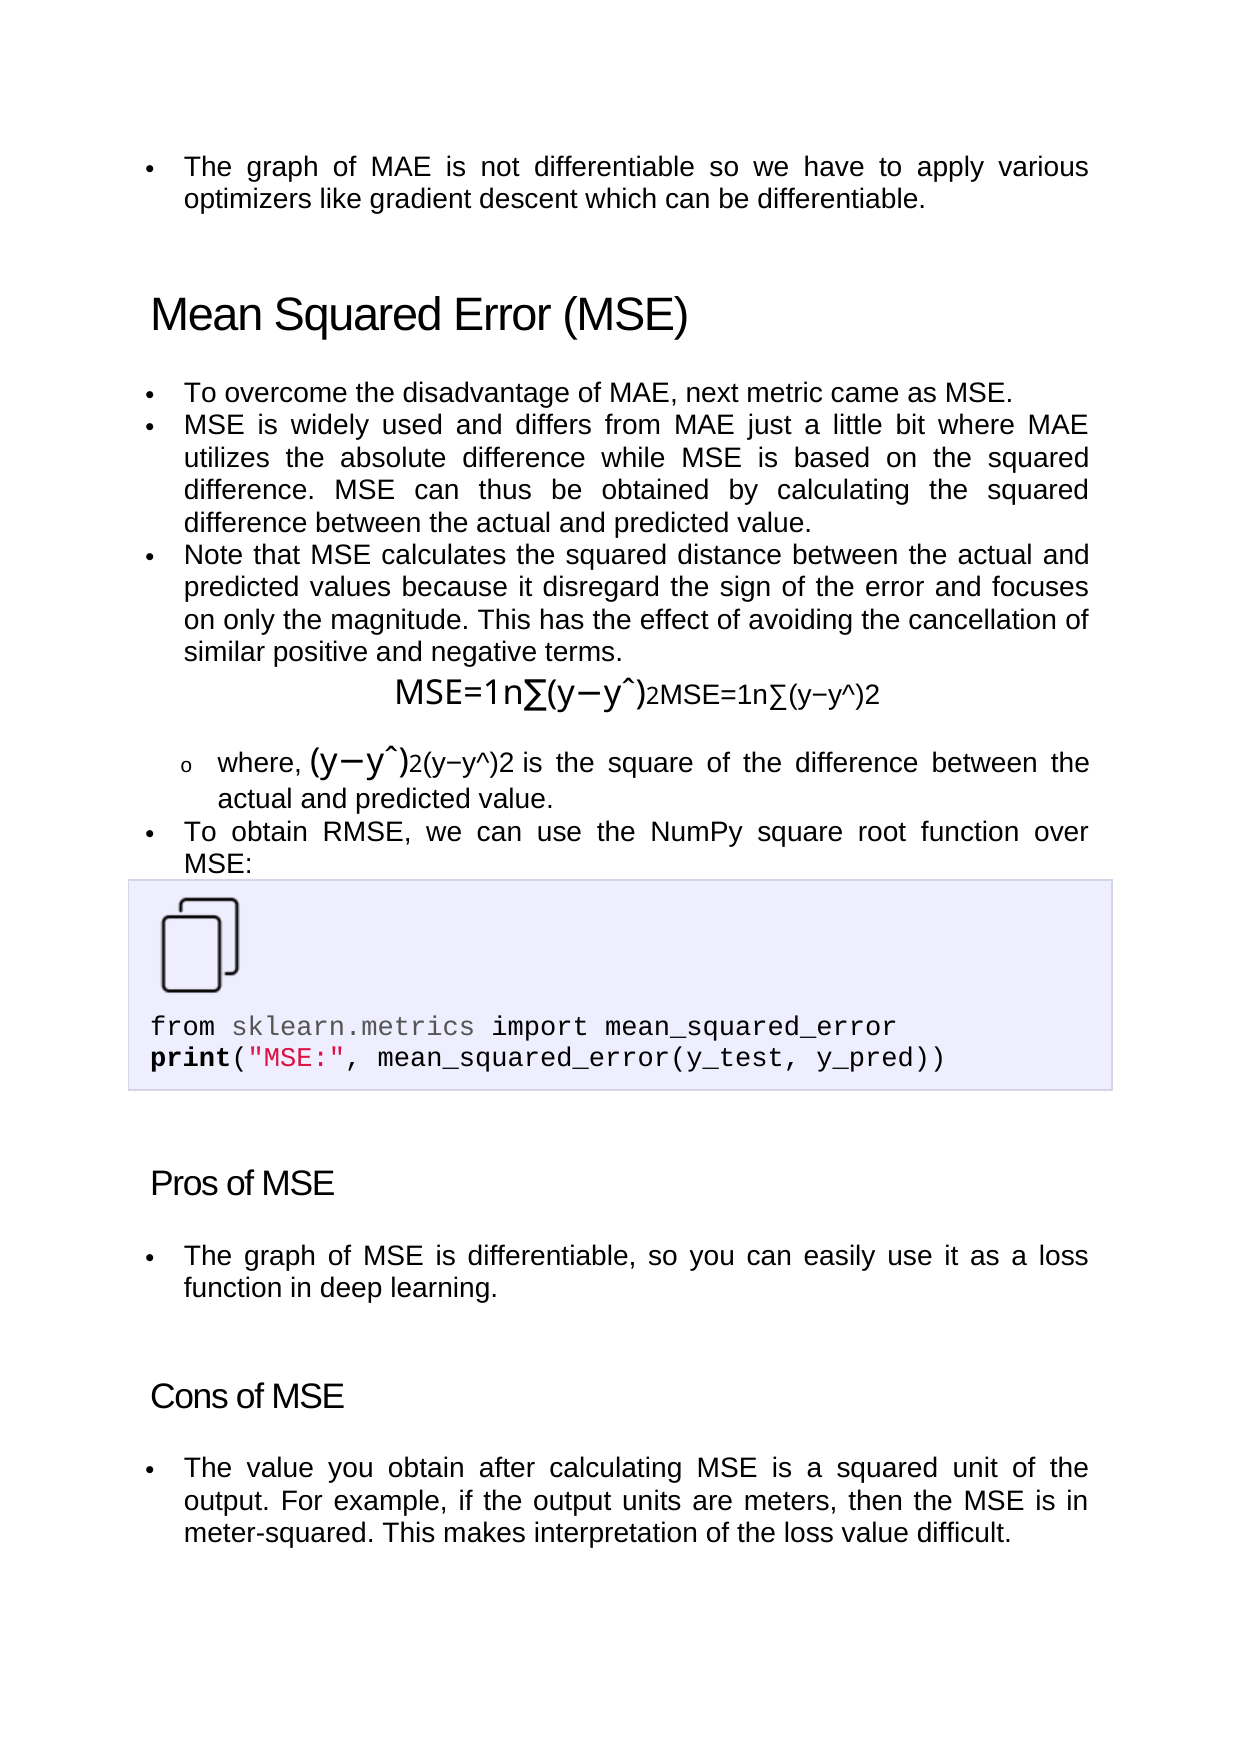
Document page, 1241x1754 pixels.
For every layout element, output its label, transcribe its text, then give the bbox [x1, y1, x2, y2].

list Note that MSE calculates the squared distance between the actual and predicted values because it disregard the sign of the error and focuses on only the magnitude. This has the effect of avoiding the cancellation of similar positive and negative terms. [146, 538, 1090, 667]
text from sklearn.metrics import mean_squared_error [129, 997, 1111, 1028]
text MSE=1n∑(y−yˆ)2MSE=1n∑(y−y^)2 [184, 667, 1090, 714]
list where, (y−yˆ)2(y−y^)2 is the square of the difference between the actual and predicted value. [180, 735, 1090, 814]
text Pros of MSE [150, 1162, 1090, 1203]
list The graph of MSE is differentiable, so you can easily use it as a loss function in deep learning. [146, 1239, 1090, 1303]
list To overcome the disadvantage of MAE, next metric came as MSE. [146, 376, 1090, 408]
text Cons of MSE [150, 1375, 1090, 1416]
list MSE is widely used and differs from MAE just a little bit where MAE utilizes the absolute difference while MSE is based on the squared difference. MSE can thus be obtained by calculating the squared difference between the actual and predicted value. [146, 408, 1090, 538]
list To obtain RMSE, we can use the NumPy square root function over MSE: [146, 814, 1090, 879]
list The value you obtain after calculating MSE is a squared unit of the output. For example, if the output units are meters, then the MSE is in meter-squared. This makes interpretation of the loss value difficult. [146, 1451, 1090, 1549]
list The graph of MAE is not differentiable so we have to apply various optimizers like gradient descent which can be differentiable. [146, 150, 1090, 215]
text Mean Squared Error (MSE) [150, 286, 1090, 340]
text print("MSE:", mean_squared_error(y_test, y_pred)) [129, 1028, 1111, 1089]
picture [150, 895, 251, 996]
